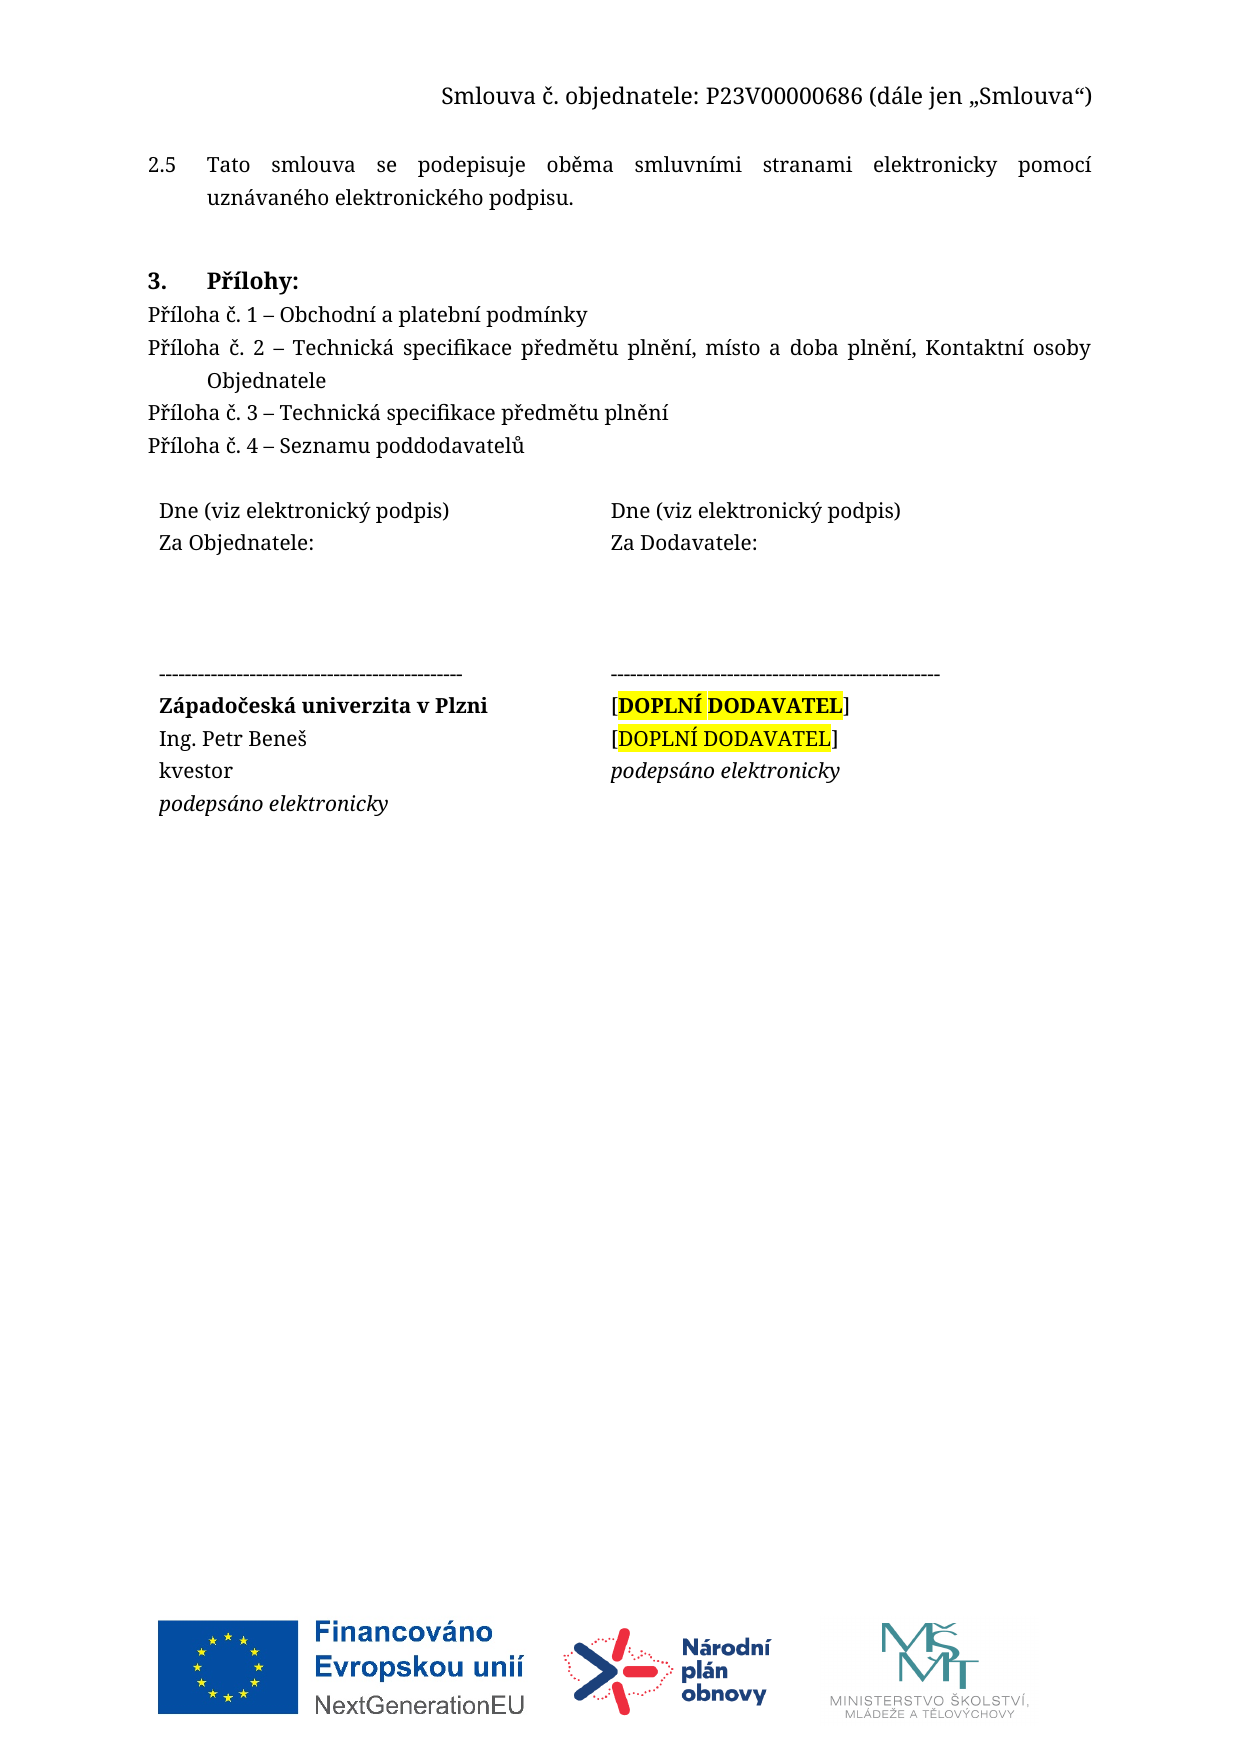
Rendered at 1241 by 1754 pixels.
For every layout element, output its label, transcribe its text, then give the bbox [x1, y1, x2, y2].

text Příloha č. 1 – Obchodní a platební podmínky [148, 301, 1093, 329]
text Příloha č. 2 – Technická specifikace předmětu plnění, místo a doba plnění, Kontaktní osoby Objednatele [148, 333, 1093, 394]
picture [820, 1616, 1039, 1726]
list Tato smlouva se podepisuje oběma smluvními stranami elektronicky pomocí uznávaného elektronického podpisu. [148, 150, 1093, 211]
picture [147, 1605, 789, 1726]
table_header Dne (viz elektronický podpis) Za Objednatele: ----------------------------------------------- Západočeská univerzita v Plzni Ing. Petr Beneš kvestor podepsáno elektronicky [148, 496, 599, 822]
text Příloha č. 3 – Technická specifikace předmětu plnění [148, 398, 1093, 427]
text Příloha č. 4 – Seznamu poddodavatelů [148, 431, 1093, 459]
list Přílohy: [148, 265, 1093, 296]
table_header Dne (viz elektronický podpis) Za Dodavatele: --------------------------------------------------- [DOPLNÍ DODAVATEL] [DOPLNÍ DODAVATEL] podepsáno elektronicky [599, 496, 1051, 822]
